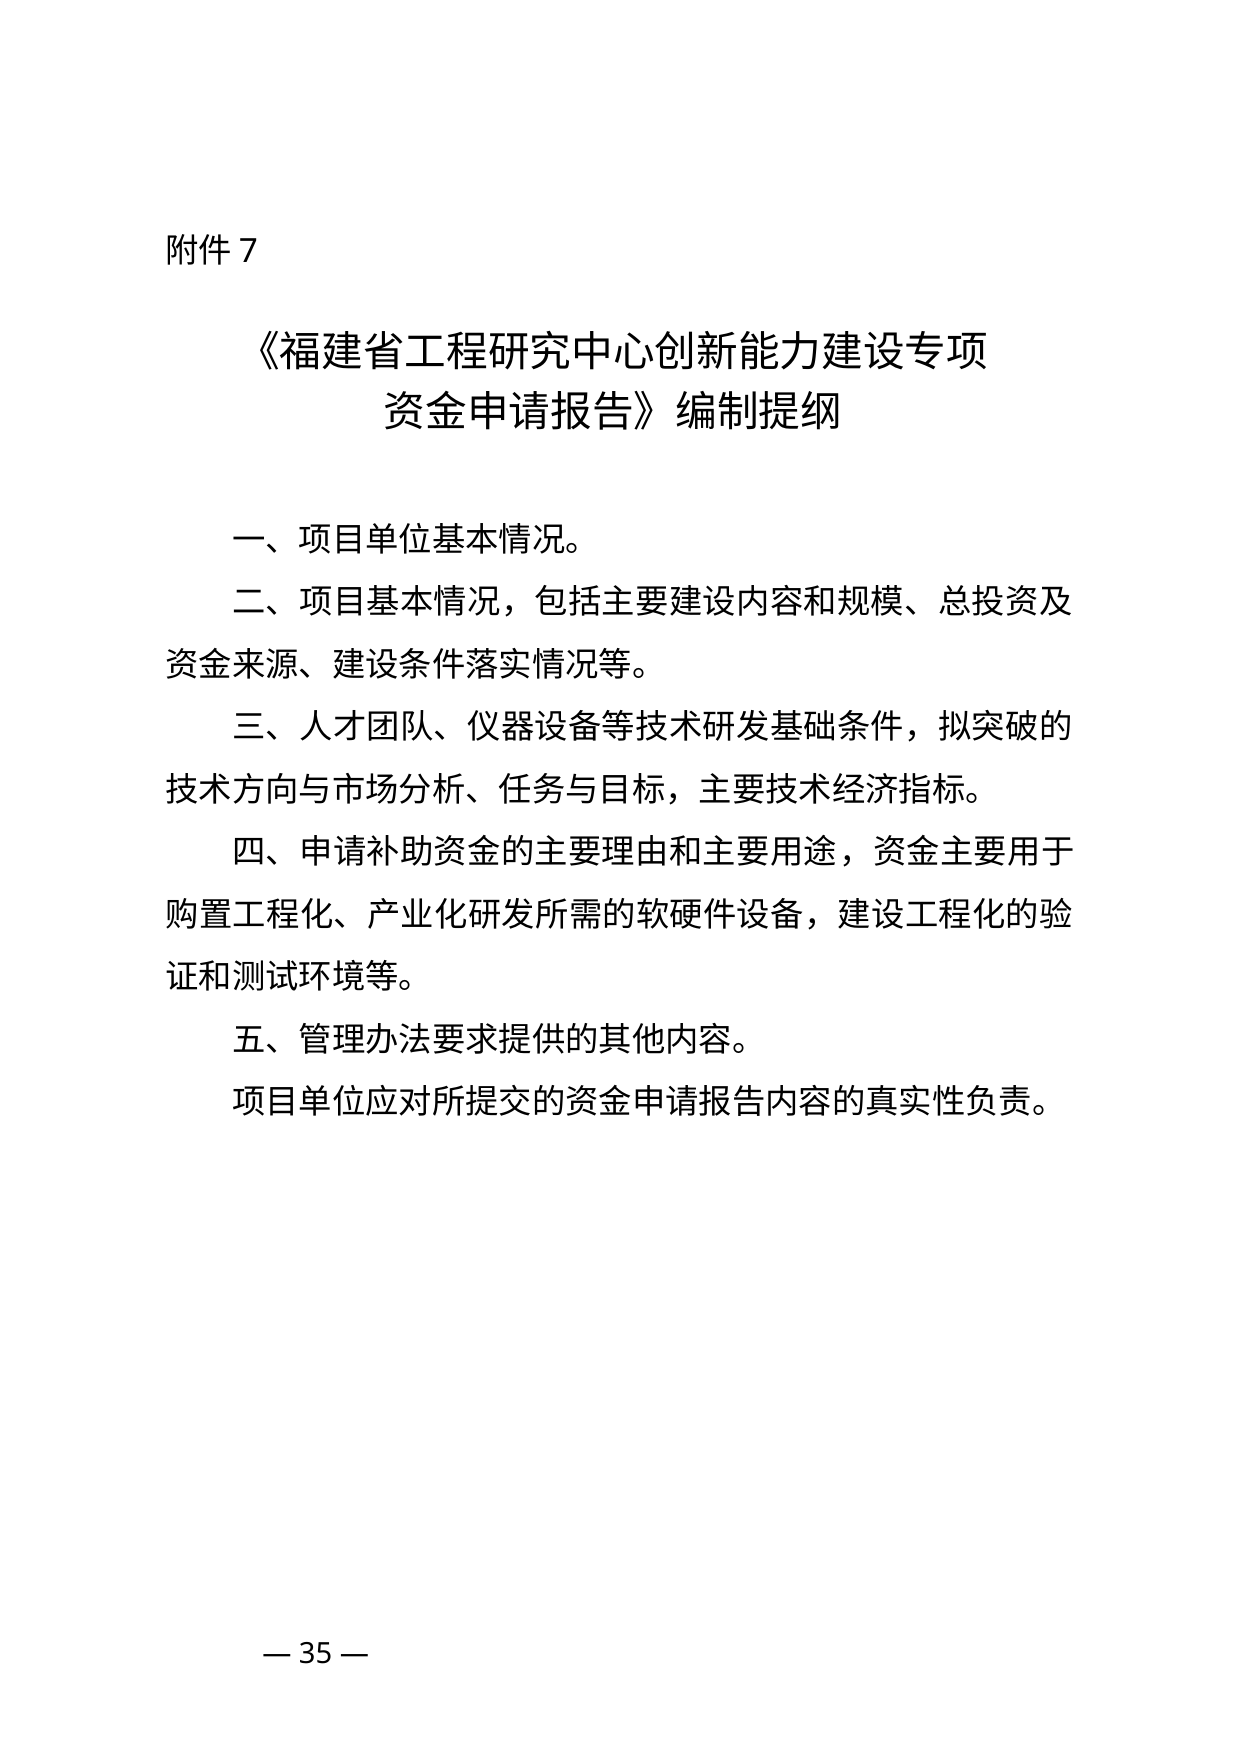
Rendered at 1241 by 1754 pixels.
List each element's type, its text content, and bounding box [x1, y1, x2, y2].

text 五、管理办法要求提供的其他内容。 [165, 1001, 1075, 1063]
text 项目单位应对所提交的资金申请报告内容的真实性负责。 [165, 1063, 1075, 1126]
text 一、项目单位基本情况。 [165, 501, 1075, 563]
text 附件7 [165, 214, 1075, 272]
text 《福建省工程研究中心创新能力建设专项 [151, 318, 1075, 378]
text 三、人才团队、仪器设备等技术研发基础条件，拟突破的技术方向与市场分析、任务与目标，主要技术经济指标。 [165, 688, 1075, 813]
text 资金申请报告》编制提纲 [151, 378, 1075, 438]
text 四、申请补助资金的主要理由和主要用途，资金主要用于购置工程化、产业化研发所需的软硬件设备，建设工程化的验证和测试环境等。 [165, 813, 1075, 1001]
text 二、项目基本情况，包括主要建设内容和规模、总投资及资金来源、建设条件落实情况等。 [165, 563, 1075, 688]
